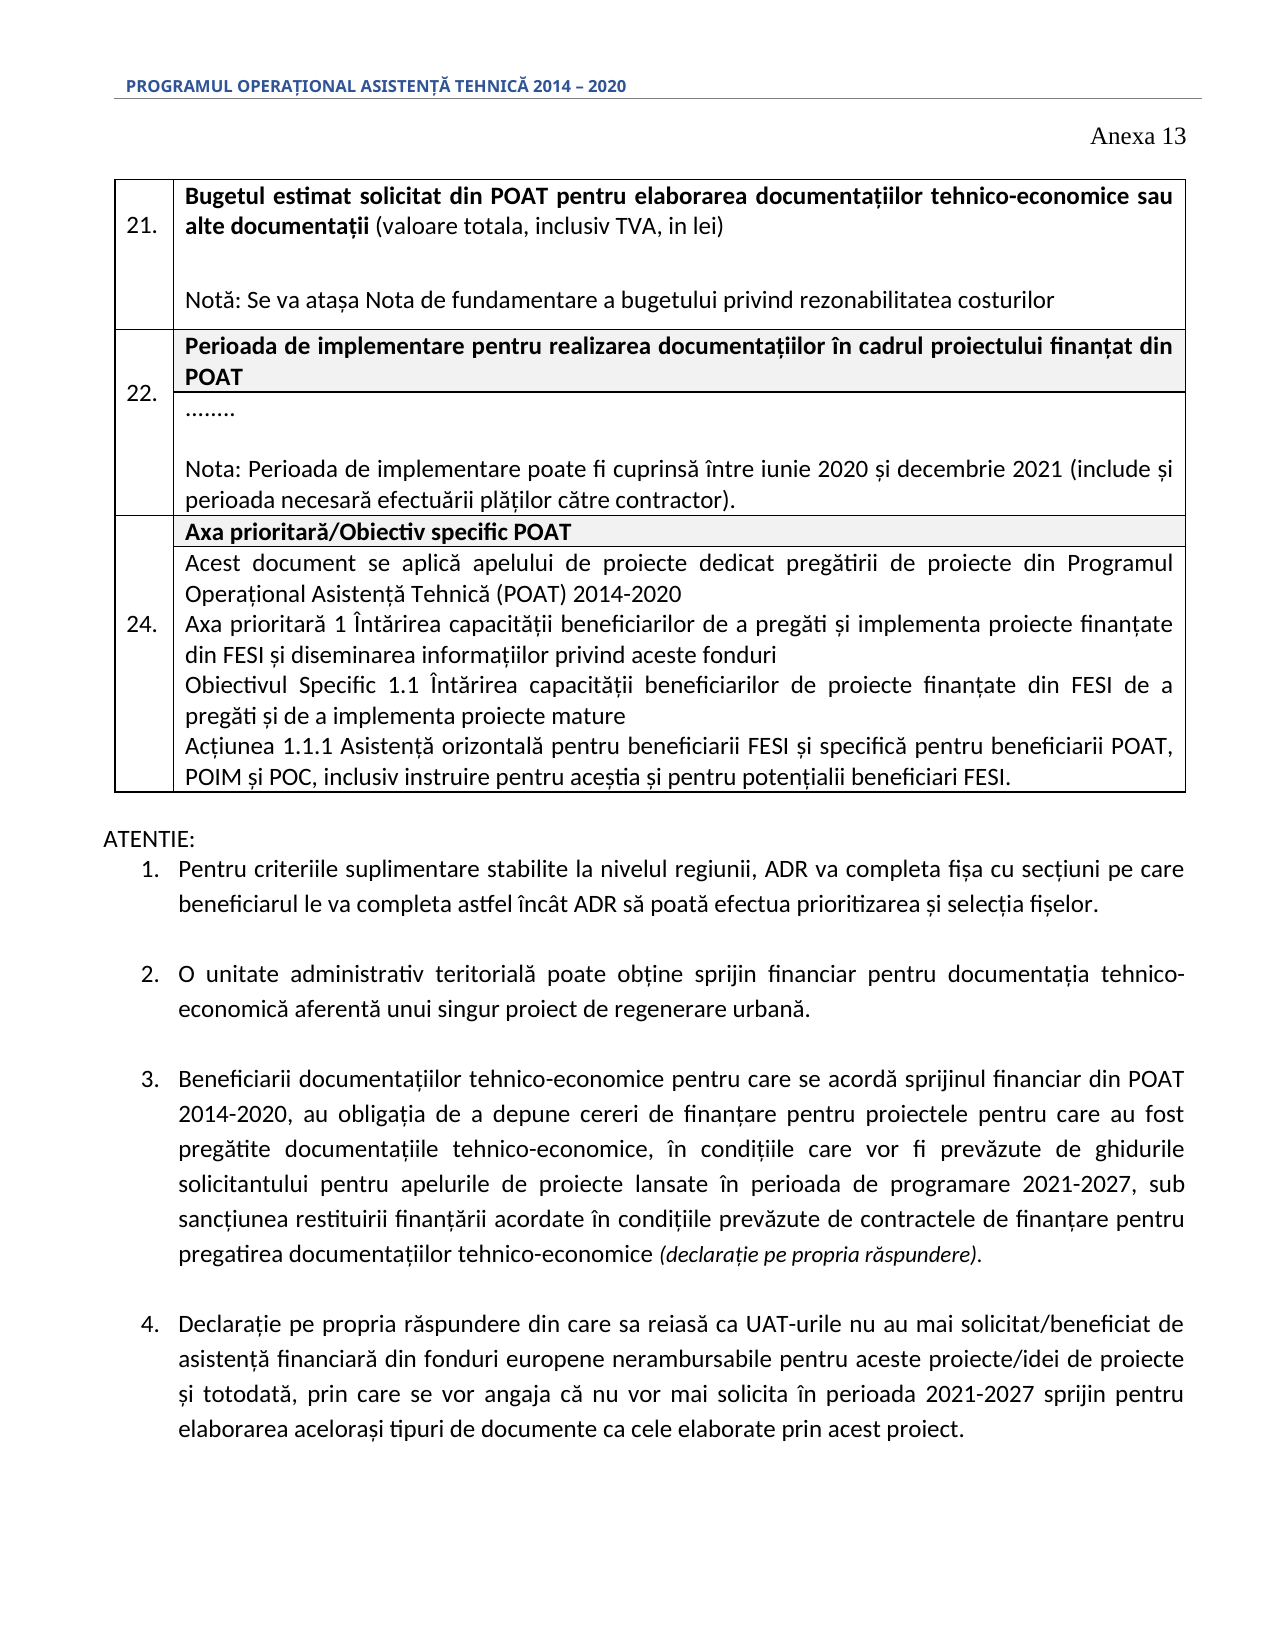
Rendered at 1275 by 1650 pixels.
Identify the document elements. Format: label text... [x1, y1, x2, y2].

table_cell Axa prioritară/Obiectiv specific POAT [174, 516, 1185, 546]
table_cell ........ Nota: Perioada de implementare poate fi cuprinsă între iunie 2020 și decembrie 2021 (include și perioada necesară efectuării plăților către contractor). [174, 393, 1185, 514]
list Declarație pe propria răspundere din care sa reiasă ca UAT-urile nu au mai solicitat/beneficiat de asistență financiară din fonduri europene nerambursabile pentru aceste proiecte/idei de proiecte și totodată, prin care se vor angaja că nu vor mai solicita în perioada 2021-2027 sprijin pentru elaborarea acelorași tipuri de documente ca cele elaborate prin acest proiect. [141, 1308, 1186, 1444]
table_cell [116, 330, 173, 514]
table_cell [116, 180, 173, 329]
table_cell Bugetul estimat solicitat din POAT pentru elaborarea documentațiilor tehnico-economice sau alte documentații (valoare totala, inclusiv TVA, in lei) Notă: Se va atașa Nota de fundamentare a bugetului privind rezonabilitatea costurilor [174, 180, 1185, 329]
table_cell Acest document se aplică apelului de proiecte dedicat pregătirii de proiecte din Programul Operațional Asistență Tehnică (POAT) 2014-2020 Axa prioritară 1 Întărirea capacității beneficiarilor de a pregăti și implementa proiecte finanțate din FESI și diseminarea informațiilor privind aceste fonduri Obiectivul Specific 1.1 Întărirea capacității beneficiarilor de proiecte finanțate din FESI de a pregăti şi de a implementa proiecte mature Acțiunea 1.1.1 Asistență orizontală pentru beneficiarii FESI și specifică pentru beneficiarii POAT, POIM și POC, inclusiv instruire pentru aceștia și pentru potențialii beneficiari FESI. [174, 547, 1185, 791]
table_cell [116, 516, 173, 791]
table_cell Perioada de implementare pentru realizarea documentațiilor în cadrul proiectului finanțat din POAT [174, 330, 1185, 391]
text ATENTIE: [103, 823, 1186, 853]
list Pentru criteriile suplimentare stabilite la nivelul regiunii, ADR va completa fișa cu secțiuni pe care beneficiarul le va completa astfel încât ADR să poată efectua prioritizarea și selecția fișelor. [141, 853, 1186, 919]
list O unitate administrativ teritorială poate obține sprijin financiar pentru documentația tehnico-economică aferentă unui singur proiect de regenerare urbană. [141, 958, 1186, 1024]
list Beneficiarii documentațiilor tehnico-economice pentru care se acordă sprijinul financiar din POAT 2014-2020, au obligația de a depune cereri de finanțare pentru proiectele pentru care au fost pregătite documentațiile tehnico-economice, în condițiile care vor fi prevăzute de ghidurile solicitantului pentru apelurile de proiecte lansate în perioada de programare 2021-2027, sub sancțiunea restituirii finanțării acordate în condițiile prevăzute de contractele de finanțare pentru pregatirea documentațiilor tehnico-economice (declarație pe propria răspundere). [141, 1063, 1186, 1269]
